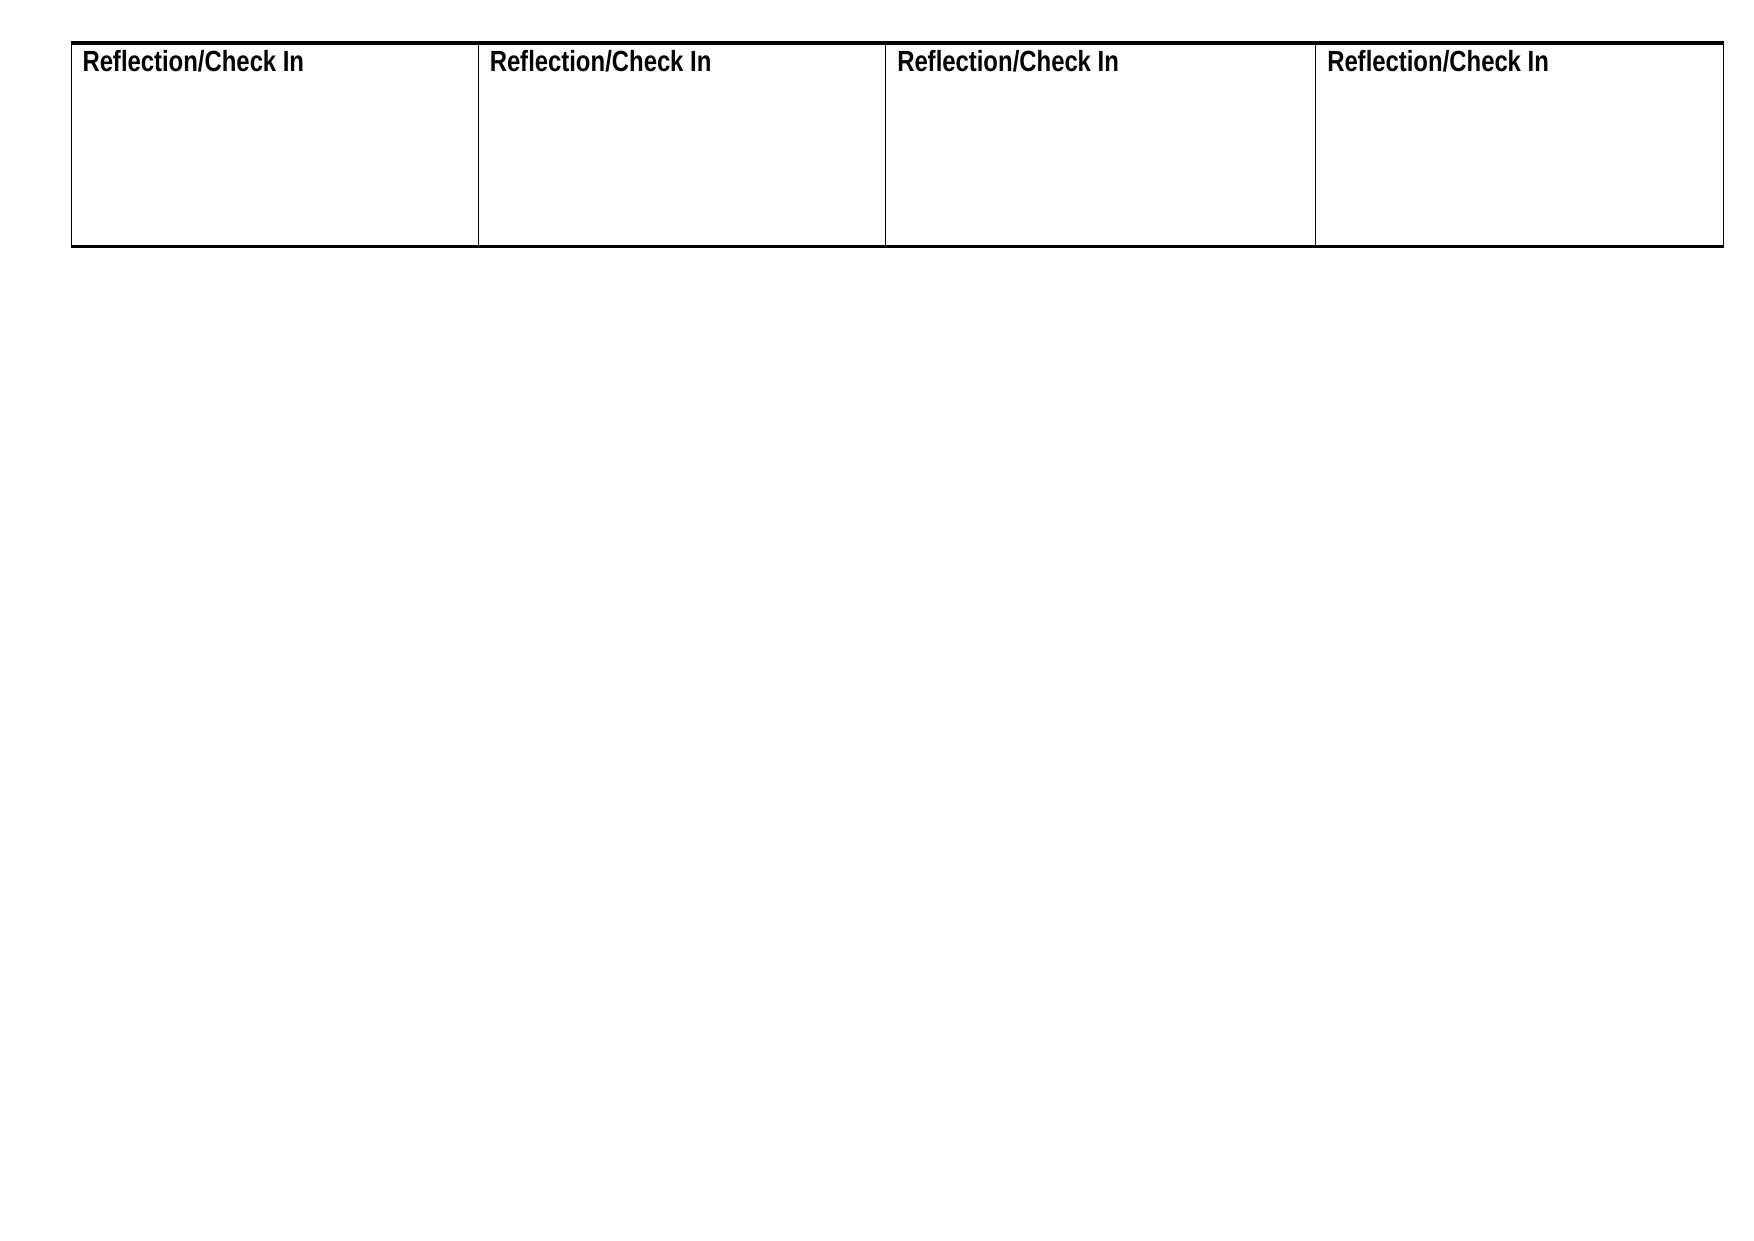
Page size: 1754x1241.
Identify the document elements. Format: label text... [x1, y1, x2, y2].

table_cell Reflection/Check In [886, 45, 1315, 245]
table_cell Reflection/Check In [72, 45, 478, 245]
table_cell Reflection/Check In [1316, 45, 1723, 245]
table_cell Reflection/Check In [479, 45, 885, 245]
